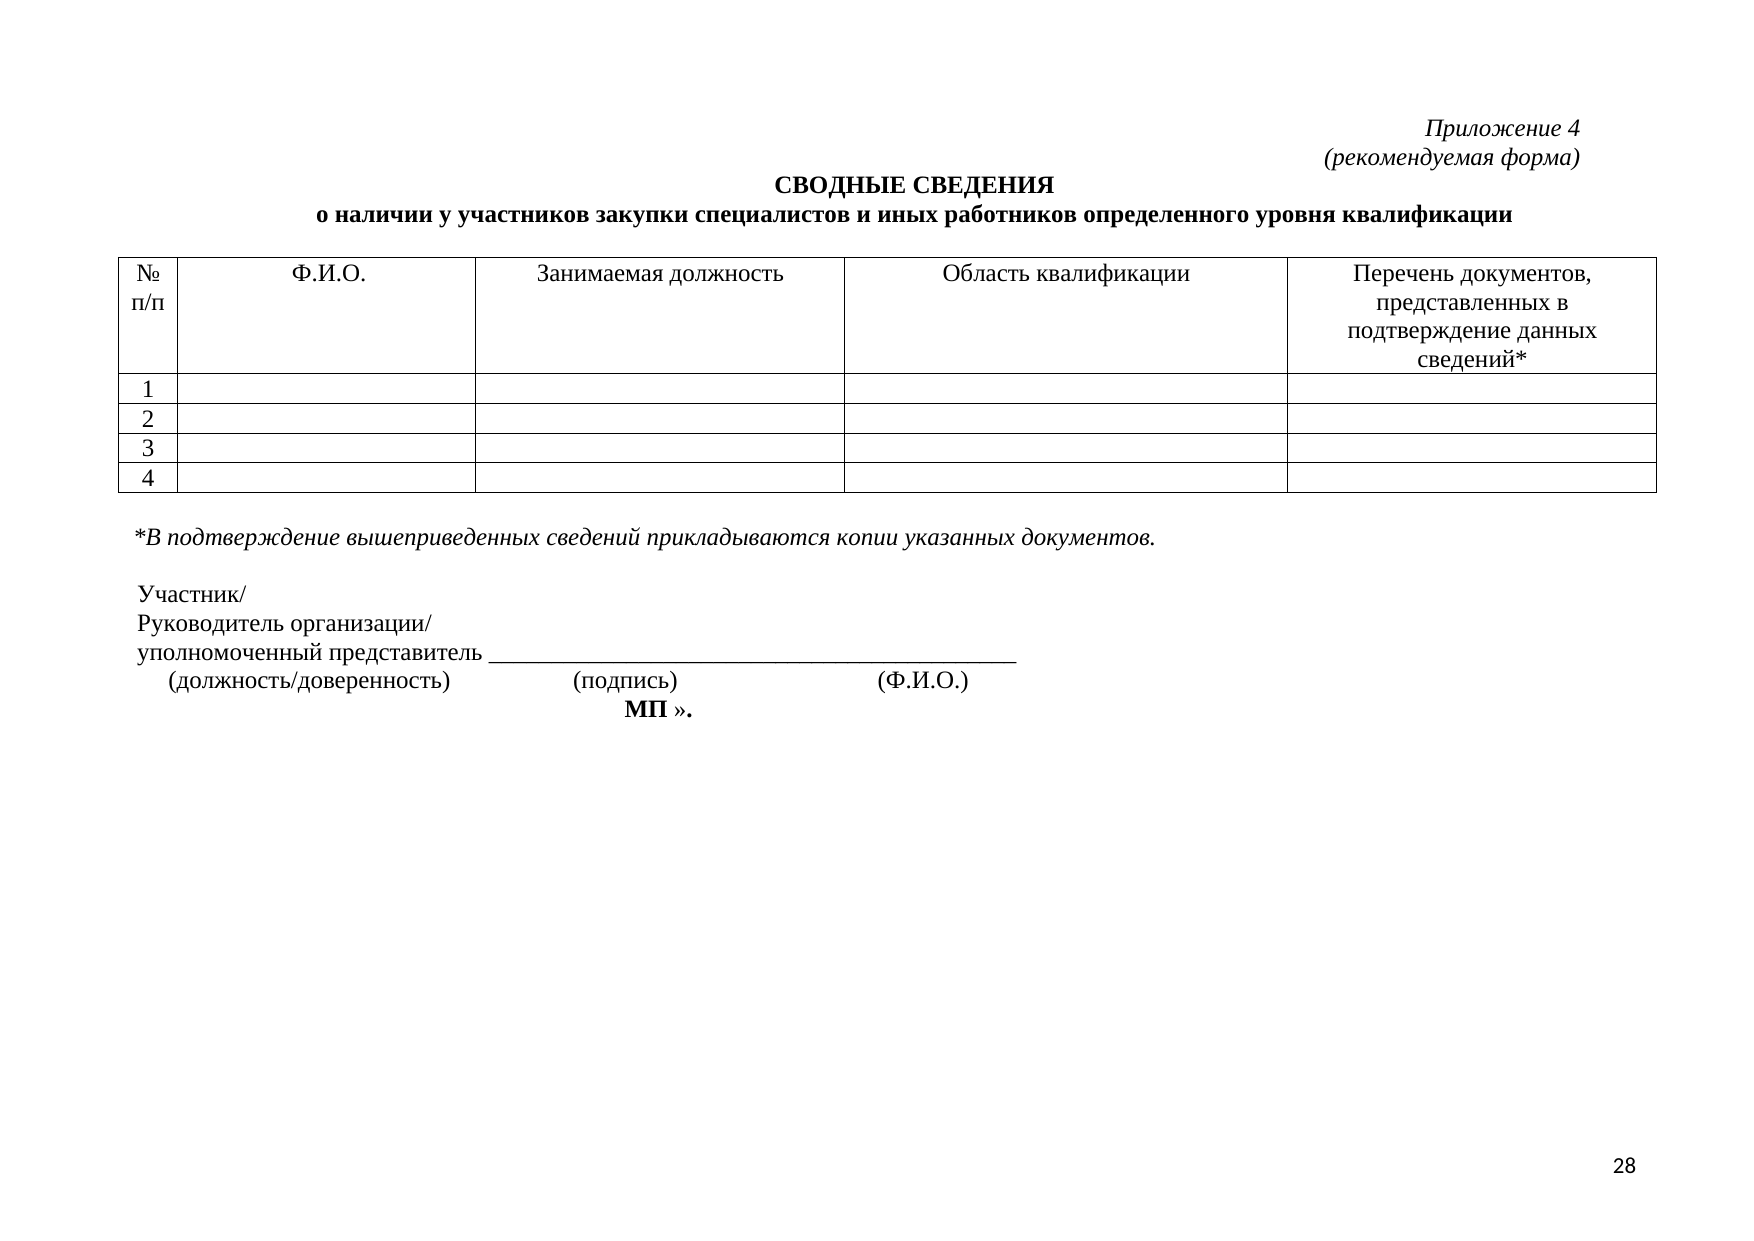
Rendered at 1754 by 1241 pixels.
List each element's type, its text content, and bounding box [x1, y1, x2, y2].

table_cell 3 [119, 434, 177, 462]
table_header Перечень документов, представленных в подтверждение данных сведений* [1288, 258, 1656, 373]
text Приложение 4 [960, 113, 1580, 142]
table_header Область квалификации [845, 258, 1287, 373]
table_cell [845, 404, 1287, 432]
text *В подтверждение вышеприведенных сведений прикладываются копии указанных документов. [133, 522, 1595, 551]
table_cell [178, 463, 475, 492]
table_cell [476, 404, 844, 432]
table_cell [1288, 463, 1656, 492]
table_header № п/п [119, 258, 177, 373]
text Руководитель организации/ [137, 608, 1636, 637]
table_cell 4 [119, 463, 177, 492]
table_cell [178, 404, 475, 432]
text СВОДНЫЕ СВЕДЕНИЯ [118, 171, 1636, 199]
text Участник/ [137, 579, 1636, 608]
text МП ». [462, 694, 1636, 723]
table_cell [476, 463, 844, 492]
text (должность/доверенность) (подпись) (Ф.И.О.) [168, 666, 1636, 694]
text о наличии у участников закупки специалистов и иных работников определенного уровня квалификации [118, 199, 1636, 228]
table_header Ф.И.О. [178, 258, 475, 373]
table_cell [178, 434, 475, 462]
table_header Занимаемая должность [476, 258, 844, 373]
table_cell [1288, 434, 1656, 462]
table_cell [178, 374, 475, 403]
table_cell [1288, 404, 1656, 432]
table_cell 1 [119, 374, 177, 403]
table_cell [476, 374, 844, 403]
table_cell [845, 434, 1287, 462]
table_cell 2 [119, 404, 177, 432]
table_cell [845, 463, 1287, 492]
text уполномоченный представитель [137, 637, 1636, 666]
table_cell [1288, 374, 1656, 403]
text (рекомендуемая форма) [960, 142, 1580, 171]
table_cell [845, 374, 1287, 403]
table_cell [476, 434, 844, 462]
